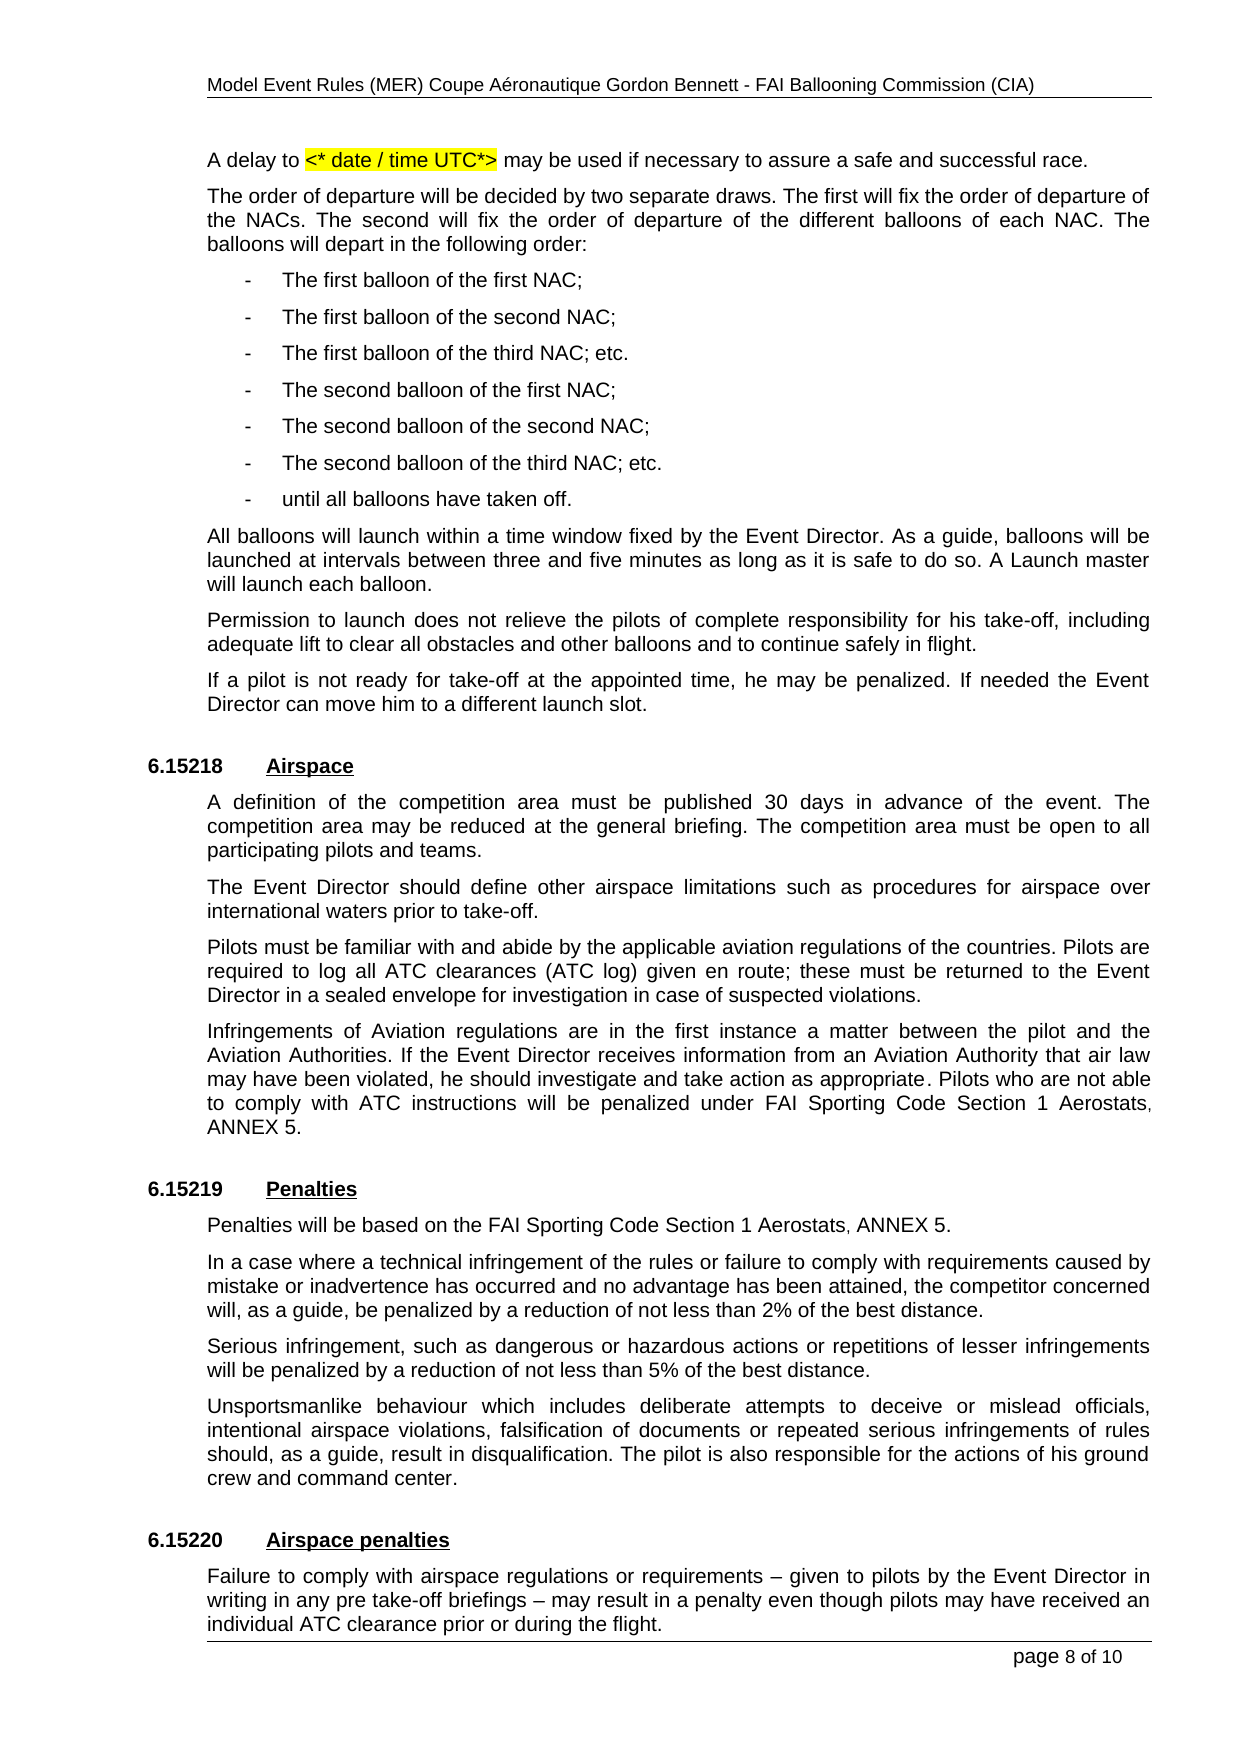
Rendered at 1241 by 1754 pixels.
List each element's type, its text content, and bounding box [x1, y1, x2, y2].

list until all balloons have taken off. [244, 487, 1152, 511]
list The first balloon of the second NAC; [244, 305, 1152, 329]
subtitle Airspace penalties [148, 1528, 1147, 1552]
subtitle Penalties [148, 1177, 1147, 1201]
text Infringements of Aviation regulations are in the first instance a matter between the pilot and the Aviation Authorities. If the Event Director receives information from an Aviation Authority that air law may have been violated, he should investigate and take action as appropriate. Pilots who are not able to comply with ATC instructions will be penalized under FAI Sporting Code Section 1 Aerostats, ANNEX 5. [207, 1019, 1152, 1139]
text Unsportsmanlike behaviour which includes deliberate attempts to deceive or mislead officials, intentional airspace violations, falsification of documents or repeated serious infringements of rules should, as a guide, result in disqualification. The pilot is also responsible for the actions of his ground crew and command center. [207, 1394, 1152, 1490]
text Pilots must be familiar with and abide by the applicable aviation regulations of the countries. Pilots are required to log all ATC clearances (ATC log) given en route; these must be returned to the Event Director in a sealed envelope for investigation in case of suspected violations. [207, 935, 1152, 1007]
text Penalties will be based on the FAI Sporting Code Section 1 Aerostats, ANNEX 5. [207, 1213, 1152, 1237]
text Failure to comply with airspace regulations or requirements – given to pilots by the Event Director in writing in any pre take-off briefings – may result in a penalty even though pilots may have received an individual ATC clearance prior or during the flight. [207, 1564, 1152, 1636]
list The second balloon of the third NAC; etc. [244, 451, 1152, 474]
text The Event Director should define other airspace limitations such as procedures for airspace over international waters prior to take-off. [207, 874, 1152, 922]
text The order of departure will be decided by two separate draws. The first will fix the order of departure of the NACs. The second will fix the order of departure of the different balloons of each NAC. The balloons will depart in the following order: [207, 184, 1152, 256]
list The first balloon of the third NAC; etc. [244, 341, 1152, 365]
list The second balloon of the first NAC; [244, 378, 1152, 402]
text Permission to launch does not relieve the pilots of complete responsibility for his take-off, including adequate lift to clear all obstacles and other balloons and to continue safely in flight. [207, 608, 1152, 656]
list The second balloon of the second NAC; [244, 414, 1152, 438]
list The first balloon of the first NAC; [244, 268, 1152, 292]
text A delay to <* date / time UTC*> may be used if necessary to assure a safe and successful race. [207, 147, 1152, 171]
text Serious infringement, such as dangerous or hazardous actions or repetitions of lesser infringements will be penalized by a reduction of not less than 5% of the best distance. [207, 1334, 1152, 1382]
text All balloons will launch within a time window fixed by the Event Director. As a guide, balloons will be launched at intervals between three and five minutes as long as it is safe to do so. A Launch master will launch each balloon. [207, 523, 1152, 595]
text If a pilot is not ready for take-off at the appointed time, he may be penalized. If needed the Event Director can move him to a different launch slot. [207, 668, 1152, 716]
subtitle Airspace [148, 754, 1147, 778]
text In a case where a technical infringement of the rules or failure to comply with requirements caused by mistake or inadvertence has occurred and no advantage has been attained, the competitor concerned will, as a guide, be penalized by a reduction of not less than 2% of the best distance. [207, 1249, 1152, 1321]
text A definition of the competition area must be published 30 days in advance of the event. The competition area may be reduced at the general briefing. The competition area must be open to all participating pilots and teams. [207, 790, 1152, 862]
